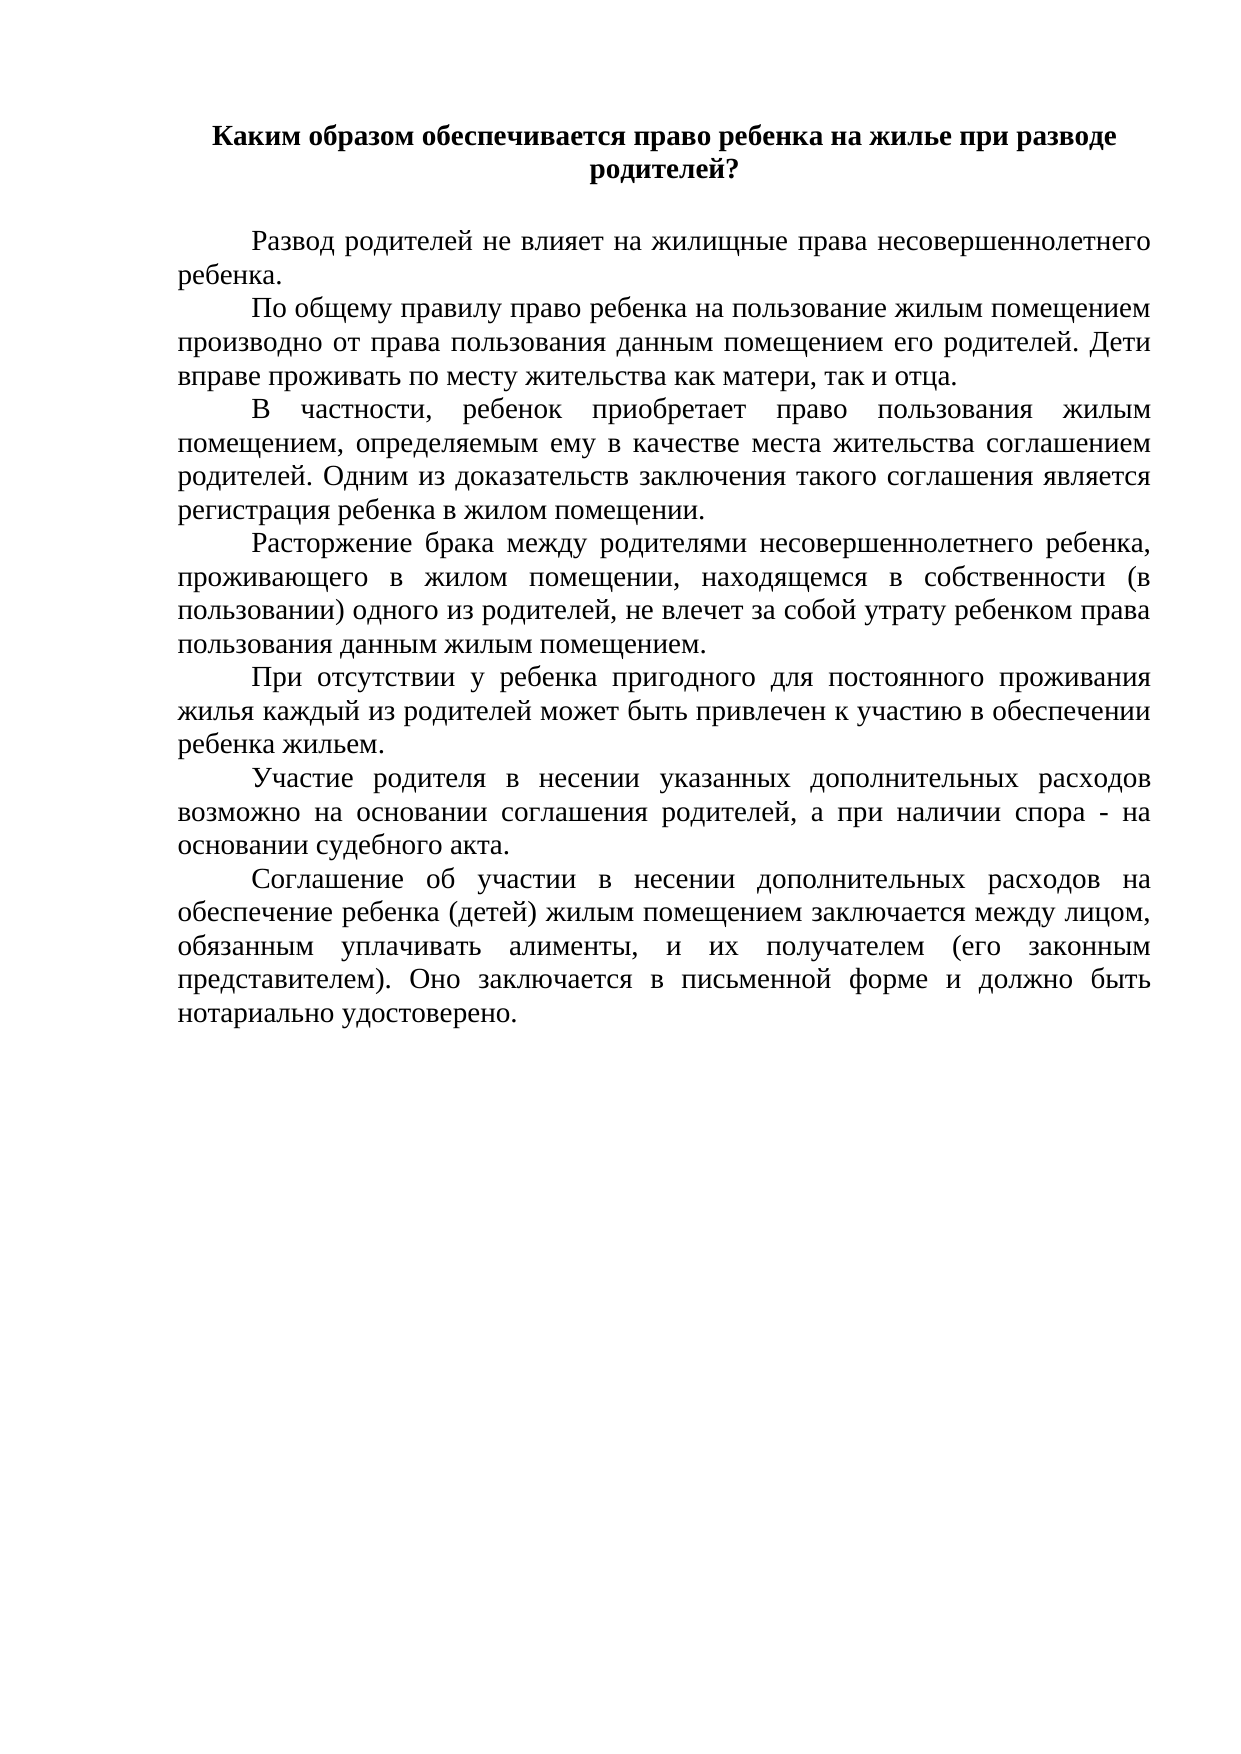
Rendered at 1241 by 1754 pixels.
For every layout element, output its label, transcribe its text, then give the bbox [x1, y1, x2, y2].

text Расторжение брака между родителями несовершеннолетнего ребенка, проживающего в жилом помещении, находящемся в собственности (в пользовании) одного из родителей, не влечет за собой утрату ребенком права пользования данным жилым помещением. [177, 525, 1152, 659]
text Соглашение об участии в несении дополнительных расходов на обеспечение ребенка (детей) жилым помещением заключается между лицом, обязанным уплачивать алименты, и их получателем (его законным представителем). Оно заключается в письменной форме и должно быть нотариально удостоверено. [177, 861, 1152, 1028]
text При отсутствии у ребенка пригодного для постоянного проживания жилья каждый из родителей может быть привлечен к участию в обеспечении ребенка жильем. [177, 659, 1152, 760]
text В частности, ребенок приобретает право пользования жилым помещением, определяемым ему в качестве места жительства соглашением родителей. Одним из доказательств заключения такого соглашения является регистрация ребенка в жилом помещении. [177, 391, 1152, 525]
text Развод родителей не влияет на жилищные права несовершеннолетнего ребенка. [177, 223, 1152, 291]
text Каким образом обеспечивается право ребенка на жилье при разводе родителей? [177, 118, 1152, 185]
text По общему правилу право ребенка на пользование жилым помещением производно от права пользования данным помещением его родителей. Дети вправе проживать по месту жительства как матери, так и отца. [177, 291, 1152, 391]
text Участие родителя в несении указанных дополнительных расходов возможно на основании соглашения родителей, а при наличии спора - на основании судебного акта. [177, 760, 1152, 861]
